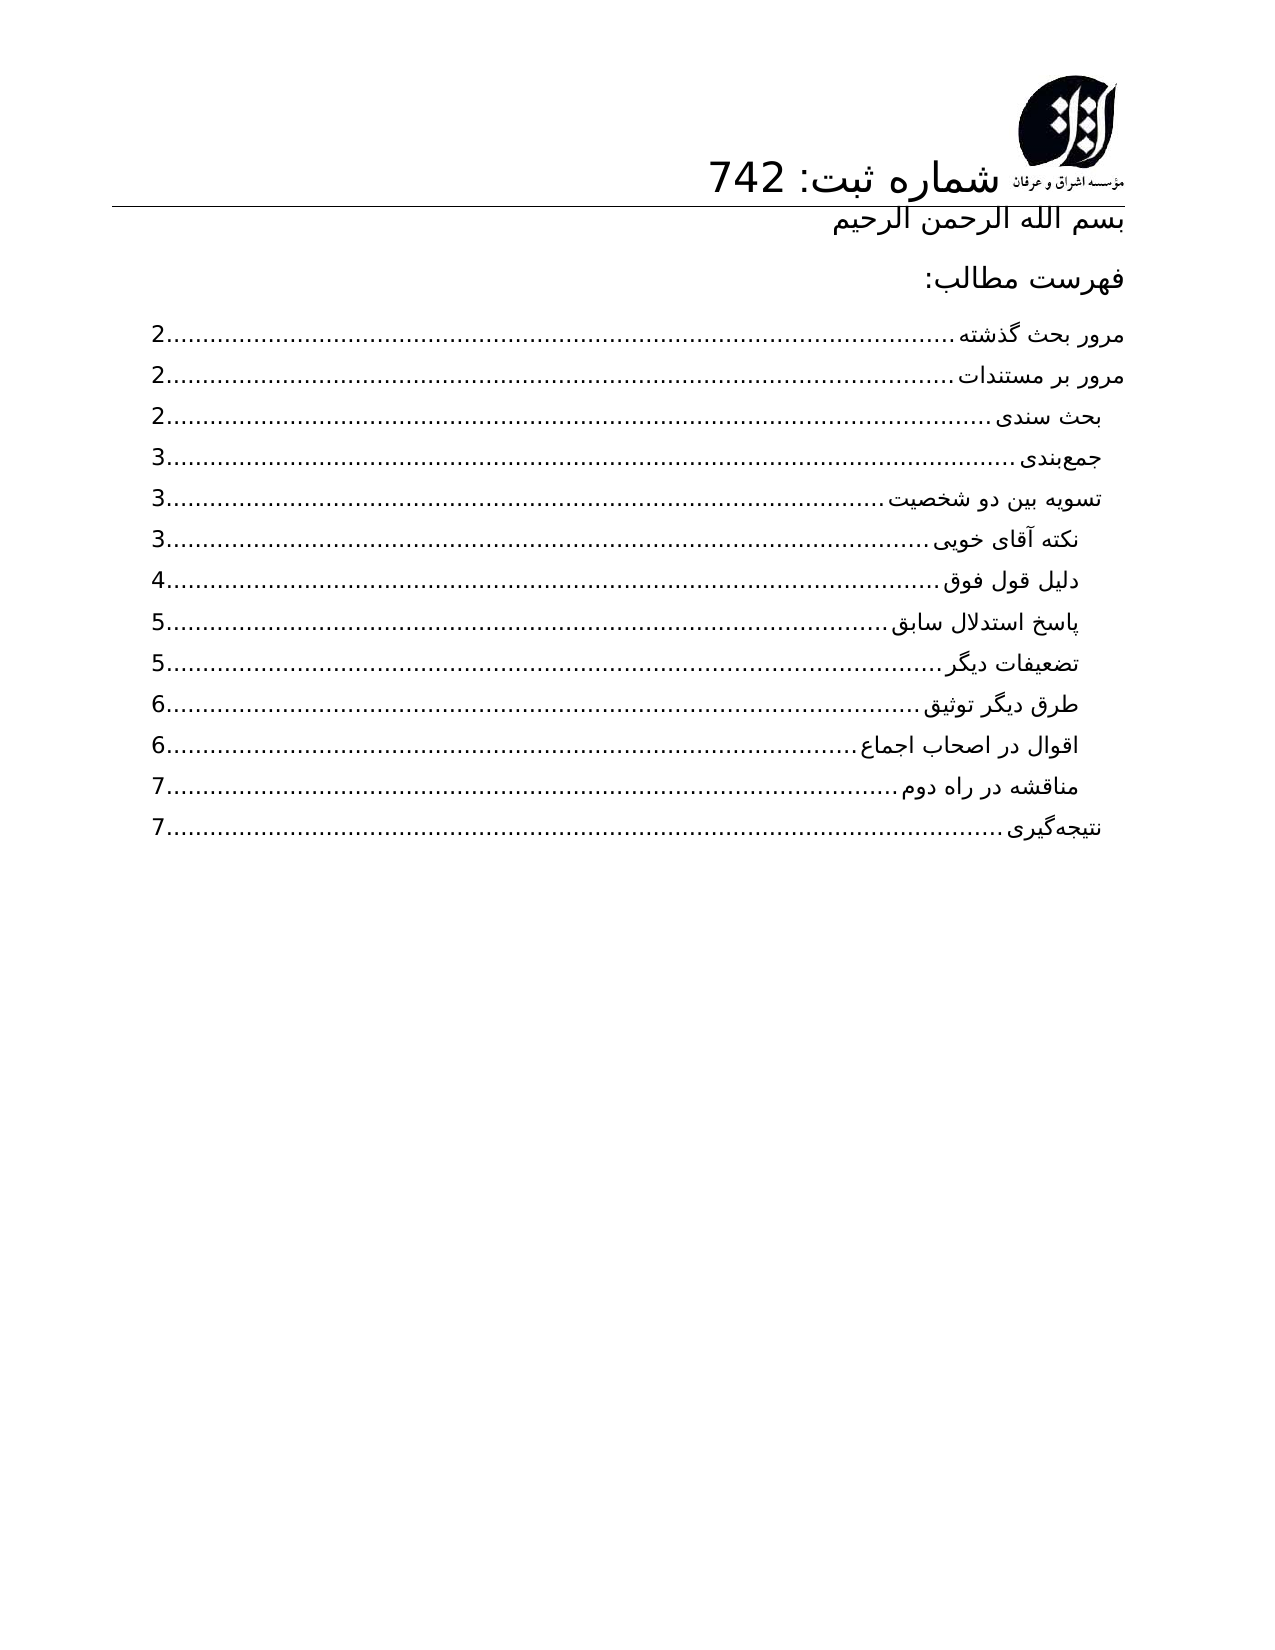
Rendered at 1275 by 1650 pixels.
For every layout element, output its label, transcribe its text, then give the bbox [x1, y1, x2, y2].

text دلیل قول فوق 4 [150, 568, 1079, 594]
text بحث سندی 2 [150, 403, 1102, 430]
text نکته آقای خویی 3 [150, 527, 1079, 553]
text مرور بحث گذشته 2 [150, 321, 1125, 348]
text جمع‌بندی 3 [150, 444, 1102, 471]
picture [1009, 75, 1125, 192]
text تضعیفات دیگر 5 [150, 650, 1079, 676]
text طرق دیگر توثیق 6 [150, 691, 1079, 717]
text تسویه بین دو شخصیت 3 [150, 486, 1102, 512]
text اقوال در اصحاب اجماع 6 [150, 732, 1079, 758]
text نتیجه‌گیری 7 [150, 814, 1102, 841]
text پاسخ استدلال سابق 5 [150, 609, 1079, 635]
text بسم الله الرحمن الرحیم [150, 202, 1125, 236]
text فهرست مطالب: [150, 262, 1125, 296]
text مناقشه در راه دوم 7 [150, 773, 1079, 799]
text مرور بر مستندات 2 [150, 362, 1125, 389]
